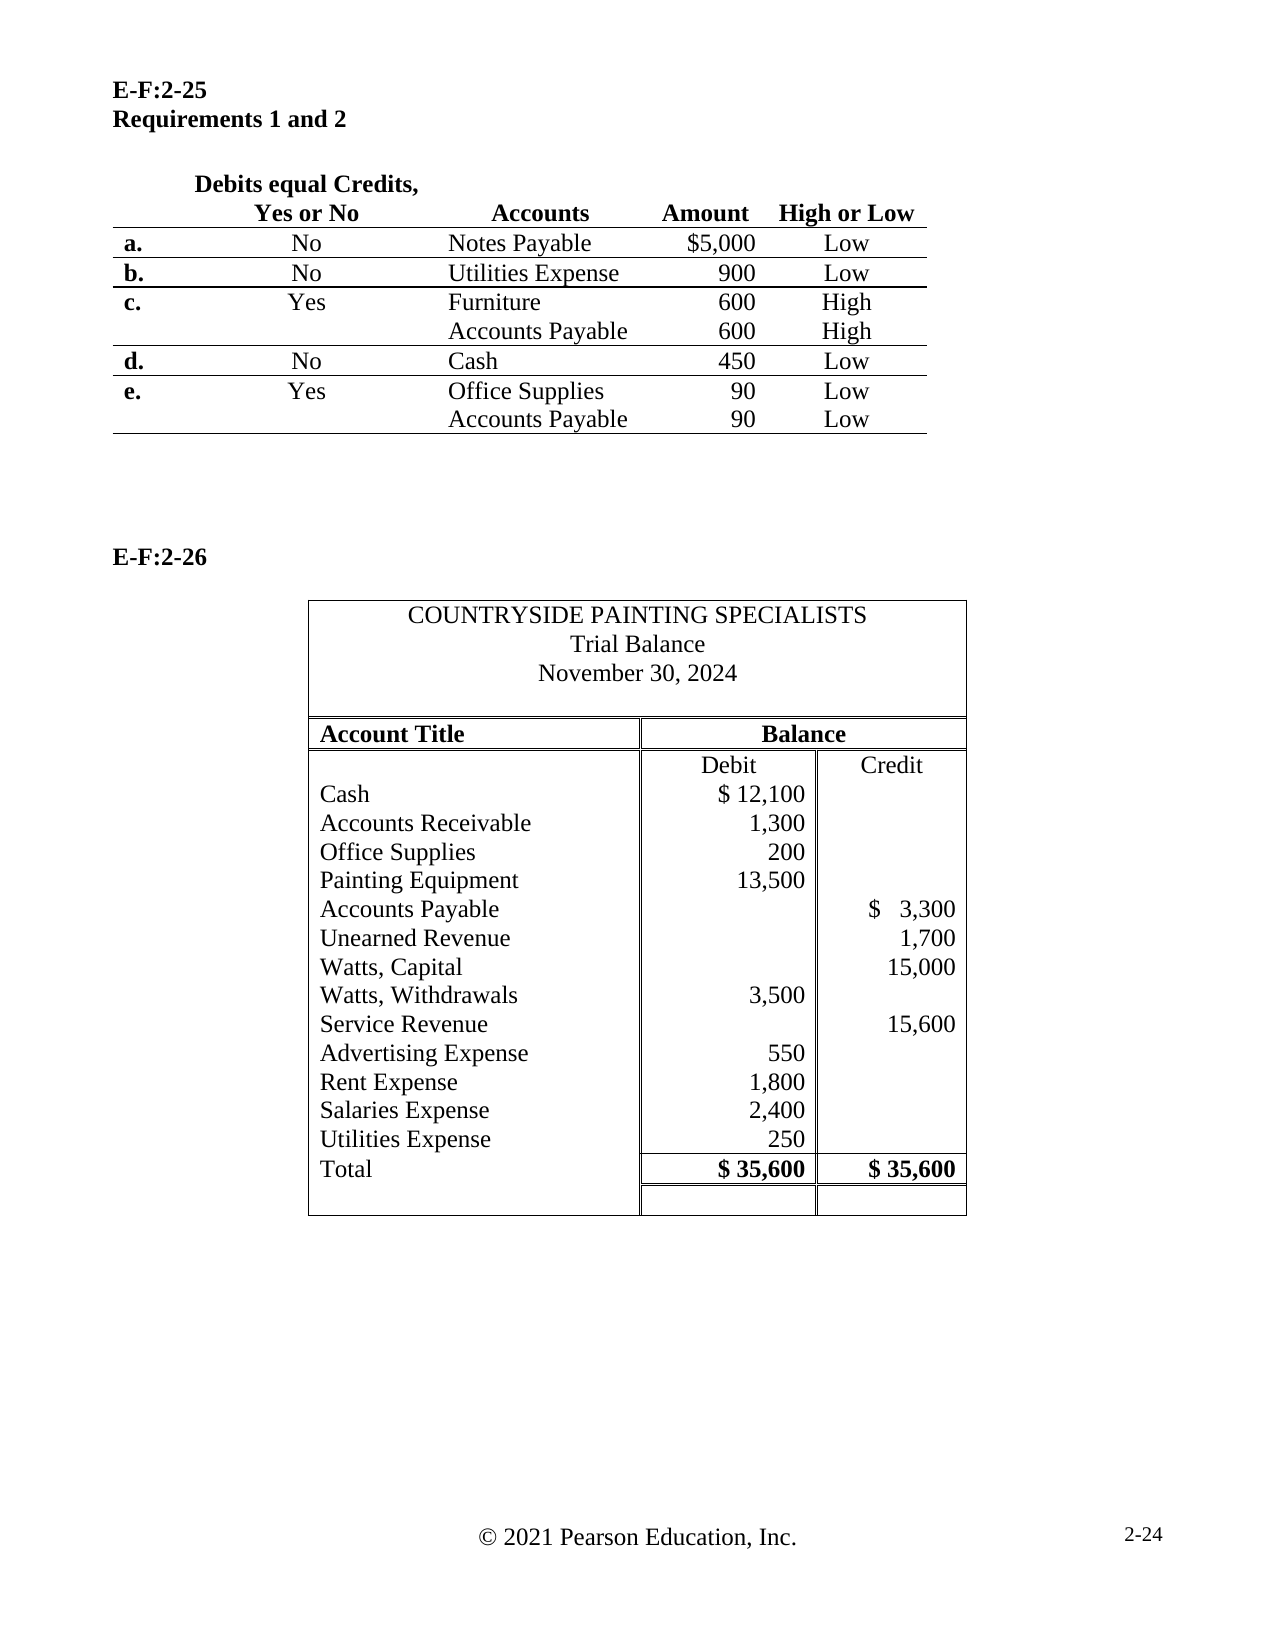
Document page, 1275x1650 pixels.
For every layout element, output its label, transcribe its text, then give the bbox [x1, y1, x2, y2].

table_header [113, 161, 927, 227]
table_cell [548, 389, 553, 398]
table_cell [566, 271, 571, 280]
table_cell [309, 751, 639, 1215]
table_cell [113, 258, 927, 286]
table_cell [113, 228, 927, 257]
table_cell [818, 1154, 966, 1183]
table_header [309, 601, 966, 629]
text E-F:2-25 [112, 75, 1162, 104]
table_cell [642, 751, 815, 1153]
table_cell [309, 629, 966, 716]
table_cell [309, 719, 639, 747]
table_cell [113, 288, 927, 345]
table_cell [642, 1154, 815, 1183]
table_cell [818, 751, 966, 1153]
text Requirements 1 and 2 [112, 104, 1162, 132]
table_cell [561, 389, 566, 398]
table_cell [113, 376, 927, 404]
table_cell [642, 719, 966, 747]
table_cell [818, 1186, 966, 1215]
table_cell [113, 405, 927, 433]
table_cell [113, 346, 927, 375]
text E-F:2-26 [112, 542, 1162, 571]
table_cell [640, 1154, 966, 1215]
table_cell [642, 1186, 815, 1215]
